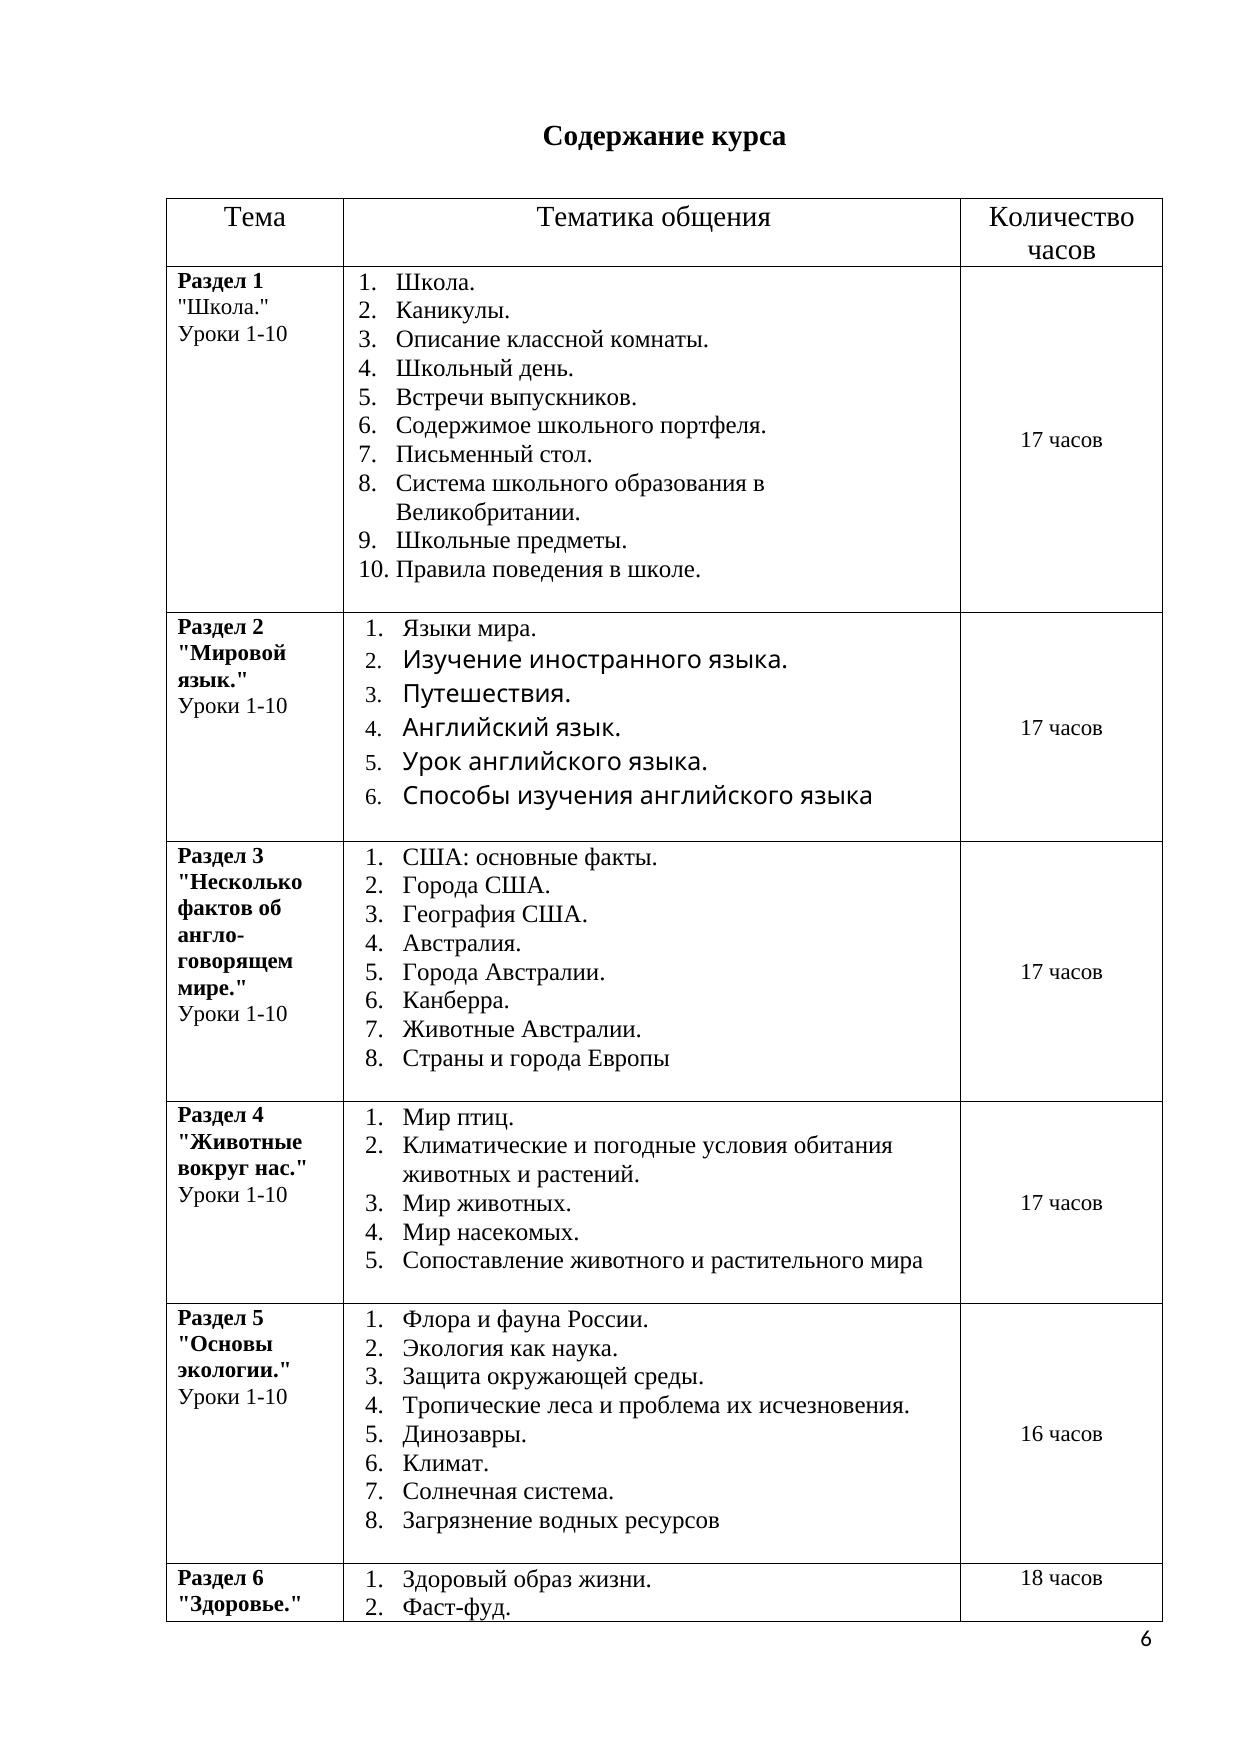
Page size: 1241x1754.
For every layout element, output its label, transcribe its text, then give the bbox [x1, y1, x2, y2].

text Содержание курса [177, 118, 1152, 152]
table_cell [167, 1564, 343, 1621]
table_cell 17 часов [961, 267, 1162, 612]
table_cell Раздел 5 "Основы экологии." Уроки 1-10 [167, 1304, 343, 1563]
table_cell Языки мира. Изучение иностранного языка. Путешествия. Английский язык. Урок английского языка. Способы изучения английского языка [344, 613, 960, 841]
table_cell Раздел 4 "Животные вокруг нас." Уроки 1-10 [167, 1102, 343, 1303]
table_cell 17 часов [961, 613, 1162, 841]
table_cell 17 часов [961, 1102, 1162, 1303]
table_header Количество часов [961, 199, 1162, 266]
table_cell Школа. Каникулы. Описание классной комнаты. Школьный день. Встречи выпускников. Содержимое школьного портфеля. Письменный стол. Система школьного образования в Великобритании. Школьные предметы. Правила поведения в школе. [344, 267, 960, 612]
table_cell США: основные факты. Города США. География США. Австралия. Города Австралии. Канберра. Животные Австралии. Страны и города Европы [344, 842, 960, 1101]
table_cell Раздел 2 "Мировой язык." Уроки 1-10 [167, 613, 343, 841]
table_cell Раздел 3 "Несколько фактов об англо-говорящем мире." Уроки 1-10 [167, 842, 343, 1101]
table_cell Раздел 1 "Школа." Уроки 1-10 [167, 267, 343, 612]
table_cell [344, 1564, 960, 1621]
table_cell 17 часов [961, 842, 1162, 1101]
table_cell 16 часов [961, 1304, 1162, 1563]
table_header Тема [167, 199, 343, 266]
table_cell Флора и фауна России. Экология как наука. Защита окружающей среды. Тропические леса и проблема их исчезновения. Динозавры. Климат. Солнечная система. Загрязнение водных ресурсов [344, 1304, 960, 1563]
table_cell 18 часов [961, 1564, 1162, 1621]
table_cell Мир птиц. Климатические и погодные условия обитания животных и растений. Мир животных. Мир насекомых. Сопоставление животного и растительного мира [344, 1102, 960, 1303]
table_header Тематика общения [344, 199, 960, 266]
